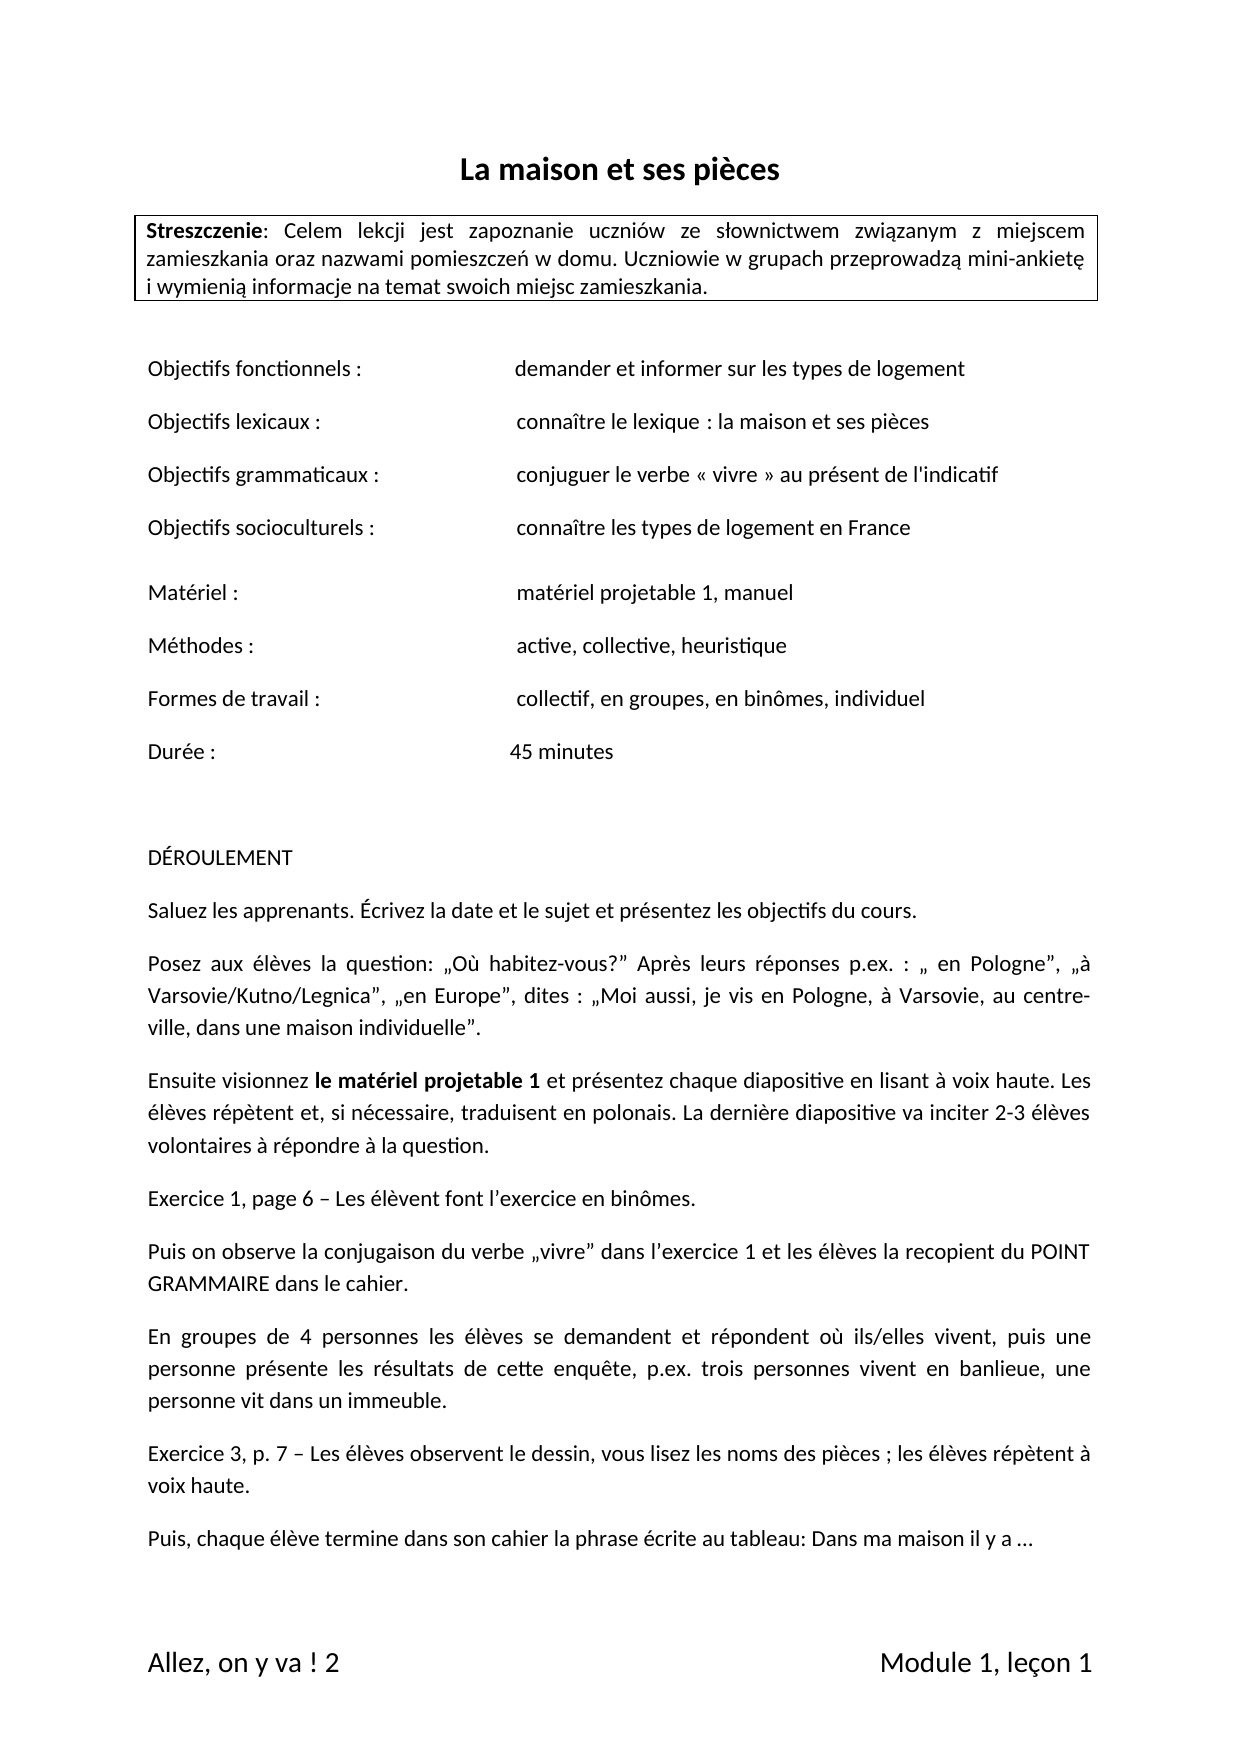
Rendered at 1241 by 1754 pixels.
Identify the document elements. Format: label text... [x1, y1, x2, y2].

text La maison et ses pièces [148, 148, 1093, 188]
text DÉROULEMENT [148, 843, 1093, 871]
text Matériel : matériel projetable 1, manuel [148, 578, 1093, 606]
text Objectifs lexicaux : connaître le lexique : la maison et ses pièces [148, 407, 1093, 435]
text Objectifs socioculturels : connaître les types de logement en France [148, 513, 1093, 541]
text Méthodes : active, collective, heuristique [148, 631, 1093, 659]
table_header Streszczenie: Celem lekcji jest zapoznanie uczniów ze słownictwem związanym z miejscem zamieszkania oraz nazwami pomieszczeń w domu. Uczniowie w grupach przeprowadzą mini-ankietę i wymienią informacje na temat swoich miejsc zamieszkania. [136, 216, 1097, 300]
text Objectifs grammaticaux : conjuguer le verbe « vivre » au présent de l'indicatif [148, 460, 1093, 488]
text Exercice 1, page 6 – Les élèvent font l’exercice en binômes. [148, 1184, 1093, 1212]
text Posez aux élèves la question: „Où habitez-vous?” Après leurs réponses p.ex. : „ en Pologne”, „à Varsovie/Kutno/Legnica”, „en Europe”, dites : „Moi aussi, je vis en Pologne, à Varsovie, au centre-ville, dans une maison individuelle”. [148, 949, 1093, 1041]
text Objectifs fonctionnels : demander et informer sur les types de logement [148, 354, 1093, 382]
text Exercice 3, p. 7 – Les élèves observent le dessin, vous lisez les noms des pièces ; les élèves répètent à voix haute. [148, 1439, 1093, 1499]
text Saluez les apprenants. Écrivez la date et le sujet et présentez les objectifs du cours. [148, 896, 1093, 924]
text Puis on observe la conjugaison du verbe „vivre” dans l’exercice 1 et les élèves la recopient du POINT GRAMMAIRE dans le cahier. [148, 1237, 1093, 1297]
text Formes de travail : collectif, en groupes, en binômes, individuel [148, 684, 1093, 712]
text Ensuite visionnez le matériel projetable 1 et présentez chaque diapositive en lisant à voix haute. Les élèves répètent et, si nécessaire, traduisent en polonais. La dernière diapositive va inciter 2-3 élèves volontaires à répondre à la question. [148, 1066, 1093, 1159]
text Durée : 45 minutes [148, 737, 1093, 765]
text Puis, chaque élève termine dans son cahier la phrase écrite au tableau: Dans ma maison il y a … [148, 1524, 1093, 1553]
text En groupes de 4 personnes les élèves se demandent et répondent où ils/elles vivent, puis une personne présente les résultats de cette enquête, p.ex. trois personnes vivent en banlieue, une personne vit dans un immeuble. [148, 1322, 1093, 1414]
